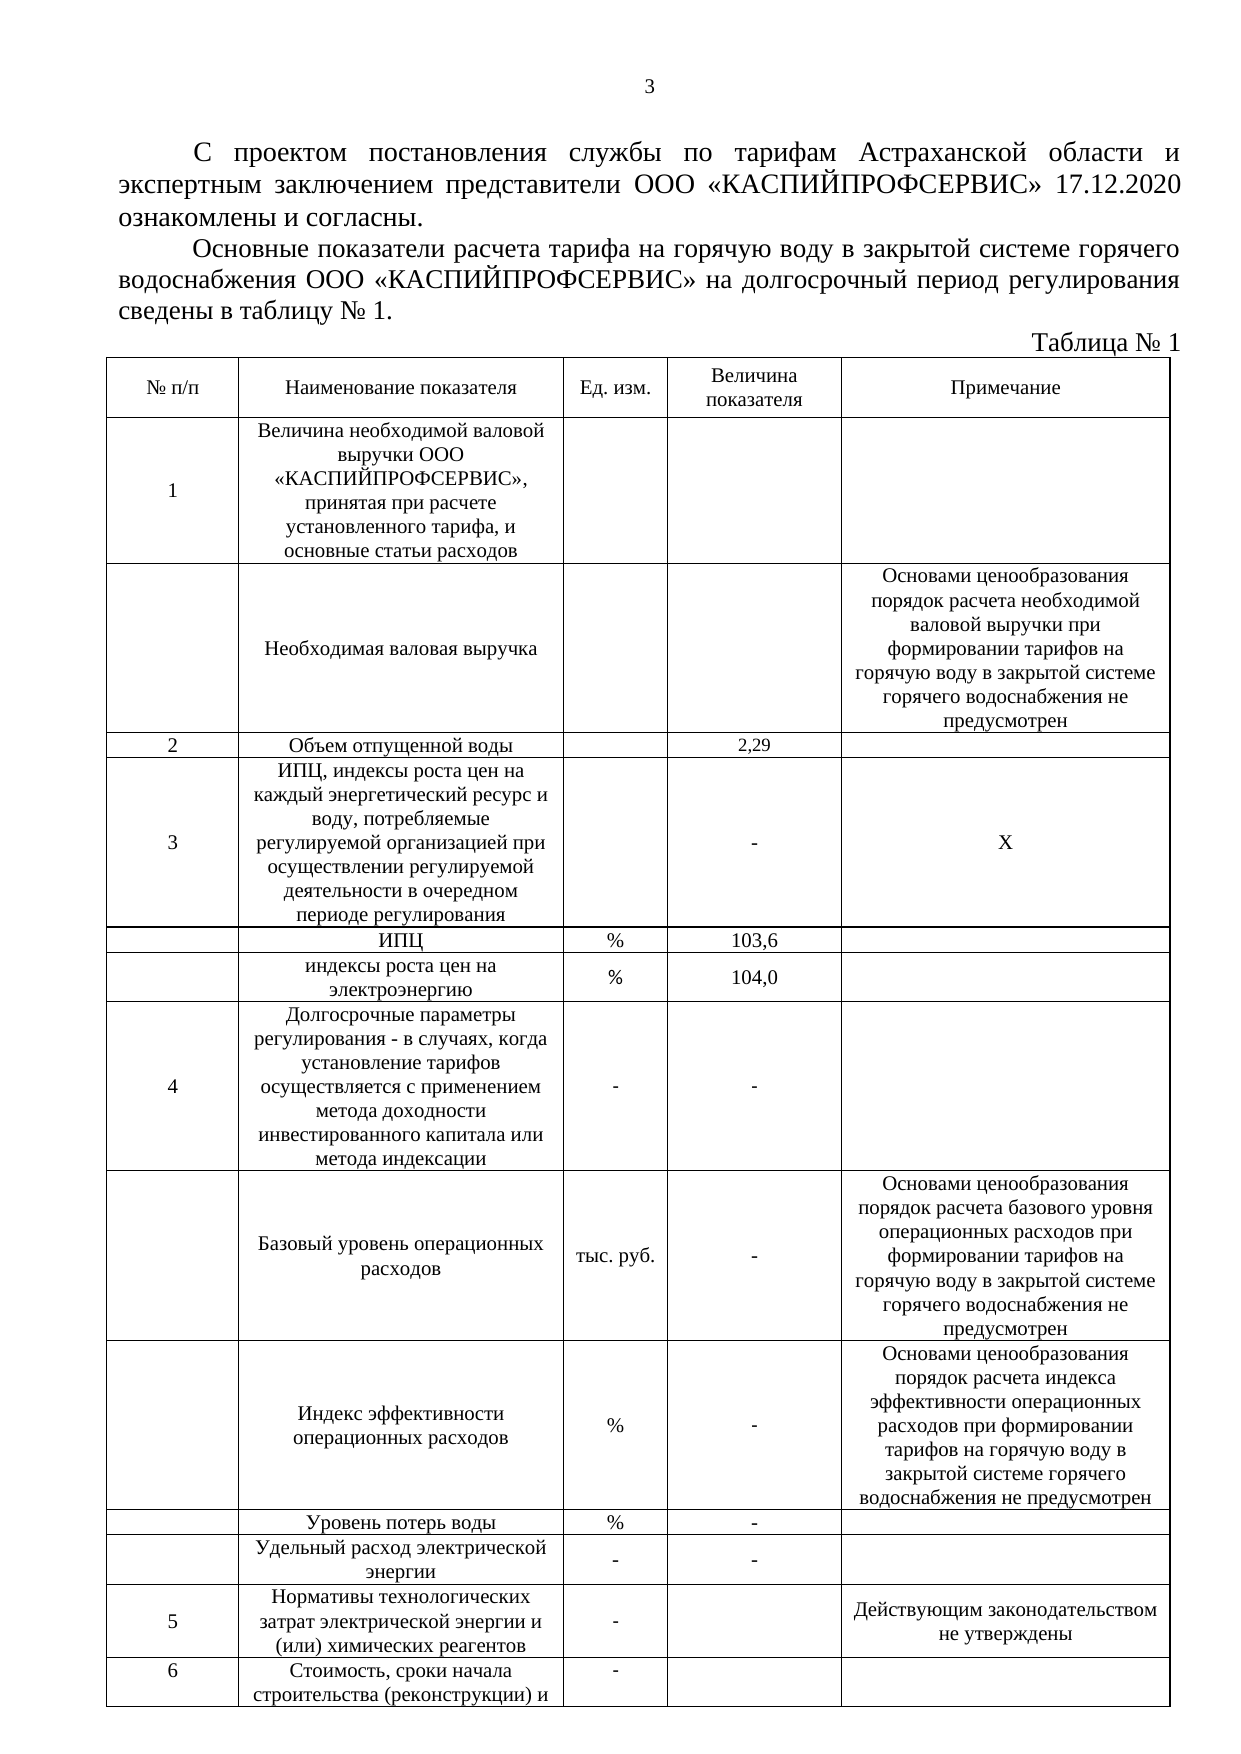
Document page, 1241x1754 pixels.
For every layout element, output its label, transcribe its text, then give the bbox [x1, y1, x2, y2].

table_cell [107, 953, 238, 1001]
table_cell Основами ценообразования порядок расчета необходимой валовой выручки при формировании тарифов на горячую воду в закрытой системе горячего водоснабжения не предусмотрен [842, 564, 1169, 732]
table_cell индексы роста цен на электроэнергию [239, 953, 563, 1001]
table_cell 103,6 [668, 928, 841, 952]
table_cell - [668, 1002, 841, 1170]
table_cell 2,29 [668, 733, 841, 757]
table_cell - [668, 1171, 841, 1340]
table_cell [668, 564, 841, 732]
table_header № п/п [107, 358, 238, 417]
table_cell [239, 1658, 563, 1706]
table_cell тыс. руб. [564, 1171, 667, 1340]
table_cell % [564, 1341, 667, 1509]
table_cell [107, 1510, 238, 1534]
text Основные показатели расчета тарифа на горячую воду в закрытой системе горячего водоснабжения ООО «КАСПИЙПРОФСЕРВИС» на долгосрочный период регулирования сведены в таблицу № 1. [118, 232, 1181, 326]
table_cell [842, 1658, 1169, 1706]
table_cell Уровень потерь воды [239, 1510, 563, 1534]
table_cell [668, 1585, 841, 1657]
table_cell - [668, 1535, 841, 1583]
table_cell Объем отпущенной воды [239, 733, 563, 757]
table_cell 3 [107, 758, 238, 926]
table_cell [842, 1002, 1169, 1170]
table_cell [107, 1171, 238, 1340]
table_cell Нормативы технологических затрат электрической энергии и (или) химических реагентов [239, 1585, 563, 1657]
table_cell [842, 418, 1169, 562]
table_cell Базовый уровень операционных расходов [239, 1171, 563, 1340]
table_header Ед. изм. [564, 358, 667, 417]
table_cell [564, 758, 667, 926]
table_cell - [668, 1510, 841, 1534]
table_cell 2 [107, 733, 238, 757]
text С проектом постановления службы по тарифам Астраханской области и экспертным заключением представители ООО «КАСПИЙПРОФСЕРВИС» 17.12.2020 ознакомлены и согласны. [118, 135, 1181, 232]
table_header Примечание [842, 358, 1169, 417]
table_cell [107, 928, 238, 952]
table_cell Х [842, 758, 1169, 926]
table_cell Долгосрочные параметры регулирования - в случаях, когда установление тарифов осуществляется с применением метода доходности инвестированного капитала или метода индексации [239, 1002, 563, 1170]
table_cell [107, 1535, 238, 1583]
table_cell [842, 733, 1169, 757]
table_cell ИПЦ, индексы роста цен на каждый энергетический ресурс и воду, потребляемые регулируемой организацией при осуществлении регулируемой деятельности в очередном периоде регулирования [239, 758, 563, 926]
table_cell Основами ценообразования порядок расчета базового уровня операционных расходов при формировании тарифов на горячую воду в закрытой системе горячего водоснабжения не предусмотрен [842, 1171, 1169, 1340]
table_cell [842, 928, 1169, 952]
table_cell 4 [107, 1002, 238, 1170]
table_cell Необходимая валовая выручка [239, 564, 563, 732]
table_cell [842, 1535, 1169, 1583]
table_cell 104,0 [668, 953, 841, 1001]
table_cell % [564, 928, 667, 952]
table_cell - [668, 1341, 841, 1509]
table_cell [842, 1510, 1169, 1534]
table_cell % [564, 953, 667, 1001]
table_cell % [564, 1510, 667, 1534]
table_cell - [668, 758, 841, 926]
table_cell [107, 564, 238, 732]
table_header Величина показателя [668, 358, 841, 417]
text Таблица № 1 [118, 326, 1181, 357]
table_cell - [564, 1002, 667, 1170]
table_cell 1 [107, 418, 238, 562]
table_cell 5 [107, 1585, 238, 1657]
table_cell Действующим законодательством не утверждены [842, 1585, 1169, 1657]
table_cell Индекс эффективности операционных расходов [239, 1341, 563, 1509]
table_cell [842, 953, 1169, 1001]
table_cell - [564, 1535, 667, 1583]
table_header Наименование показателя [239, 358, 563, 417]
table_cell - [564, 1585, 667, 1657]
table_cell ИПЦ [239, 928, 563, 952]
table_cell [564, 564, 667, 732]
table_cell [107, 1341, 238, 1509]
table_cell [564, 733, 667, 757]
table_cell Удельный расход электрической энергии [239, 1535, 563, 1583]
table_cell [564, 418, 667, 562]
table_cell - [564, 1658, 667, 1706]
table_cell Величина необходимой валовой выручки ООО «КАСПИЙПРОФСЕРВИС», принятая при расчете установленного тарифа, и основные статьи расходов [239, 418, 563, 562]
table_cell [668, 418, 841, 562]
table_cell Основами ценообразования порядок расчета индекса эффективности операционных расходов при формировании тарифов на горячую воду в закрытой системе горячего водоснабжения не предусмотрен [842, 1341, 1169, 1509]
table_cell [668, 1658, 841, 1706]
table_cell 6 [107, 1658, 238, 1706]
